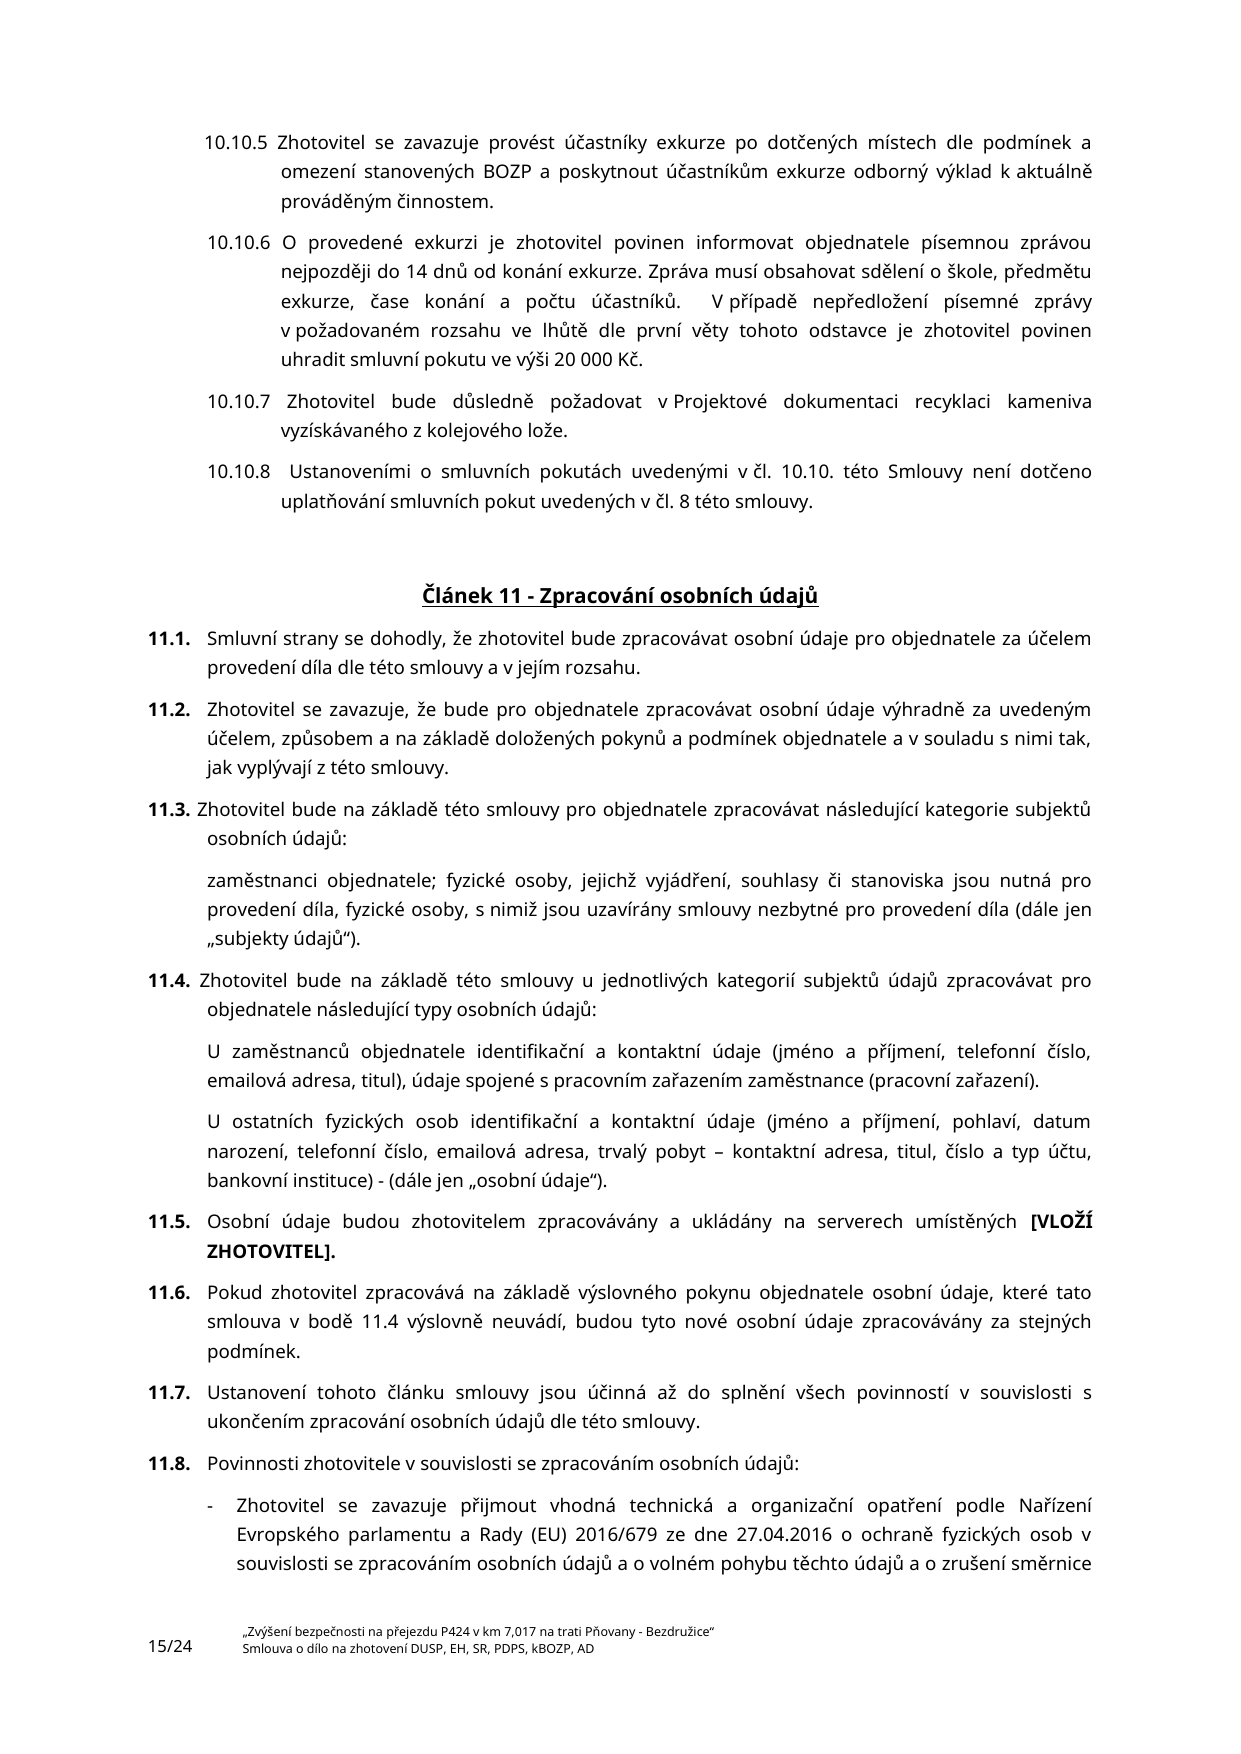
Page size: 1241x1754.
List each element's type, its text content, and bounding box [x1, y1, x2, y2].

text zaměstnanci objednatele; fyzické osoby, jejichž vyjádření, souhlasy či stanoviska jsou nutná pro provedení díla, fyzické osoby, s nimiž jsou uzavírány smlouvy nezbytné pro provedení díla (dále jen „subjekty údajů“). [207, 864, 1092, 951]
text 10.10.6 O provedené exkurzi je zhotovitel povinen informovat objednatele písemnou zprávou nejpozději do 14 dnů od konání exkurze. Zpráva musí obsahovat sdělení o škole, předmětu exkurze, čase konání a počtu účastníků. V případě nepředložení písemné zprávy v požadovaném rozsahu ve lhůtě dle první věty tohoto odstavce je zhotovitel povinen uhradit smluvní pokutu ve výši 20 000 Kč. [207, 226, 1092, 372]
text 11.1. Smluvní strany se dohodly, že zhotovitel bude zpracovávat osobní údaje pro objednatele za účelem provedení díla dle této smlouvy a v jejím rozsahu. [148, 622, 1092, 681]
subtitle Článek 11 - Zpracování osobních údajů [148, 581, 1092, 610]
text 11.8. Povinnosti zhotovitele v souvislosti se zpracováním osobních údajů: [148, 1447, 1092, 1476]
text 11.2. Zhotovitel se zavazuje, že bude pro objednatele zpracovávat osobní údaje výhradně za uvedeným účelem, způsobem a na základě doložených pokynů a podmínek objednatele a v souladu s nimi tak, jak vyplývají z této smlouvy. [148, 693, 1092, 781]
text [207, 1489, 1092, 1576]
text 10.10.8 Ustanoveními o smluvních pokutách uvedenými v čl. 10.10. této Smlouvy není dotčeno uplatňování smluvních pokut uvedených v čl. 8 této smlouvy. [207, 456, 1092, 514]
text 11.7. Ustanovení tohoto článku smlouvy jsou účinná až do splnění všech povinností v souvislosti s ukončením zpracování osobních údajů dle této smlouvy. [148, 1376, 1092, 1435]
text 11.6. Pokud zhotovitel zpracovává na základě výslovného pokynu objednatele osobní údaje, které tato smlouva v bodě 11.4 výslovně neuvádí, budou tyto nové osobní údaje zpracovávány za stejných podmínek. [148, 1276, 1092, 1364]
text U ostatních fyzických osob identifikační a kontaktní údaje (jméno a příjmení, pohlaví, datum narození, telefonní číslo, emailová adresa, trvalý pobyt – kontaktní adresa, titul, číslo a typ účtu, bankovní instituce) - (dále jen „osobní údaje“). [207, 1106, 1092, 1193]
text U zaměstnanců objednatele identifikační a kontaktní údaje (jméno a příjmení, telefonní číslo, emailová adresa, titul), údaje spojené s pracovním zařazením zaměstnance (pracovní zařazení). [207, 1035, 1092, 1093]
text 11.4. Zhotovitel bude na základě této smlouvy u jednotlivých kategorií subjektů údajů zpracovávat pro objednatele následující typy osobních údajů: [148, 964, 1092, 1022]
text 10.10.5 Zhotovitel se zavazuje provést účastníky exkurze po dotčených místech dle podmínek a omezení stanovených BOZP a poskytnout účastníkům exkurze odborný výklad k aktuálně prováděným činnostem. [204, 126, 1092, 214]
text 11.3. Zhotovitel bude na základě této smlouvy pro objednatele zpracovávat následující kategorie subjektů osobních údajů: [148, 793, 1092, 851]
text 10.10.7 Zhotovitel bude důsledně požadovat v Projektové dokumentaci recyklaci kameniva vyzískávaného z kolejového lože. [207, 385, 1092, 443]
text 11.5. Osobní údaje budou zhotovitelem zpracovávány a ukládány na serverech umístěných [VLOŽÍ ZHOTOVITEL]. [148, 1206, 1092, 1264]
